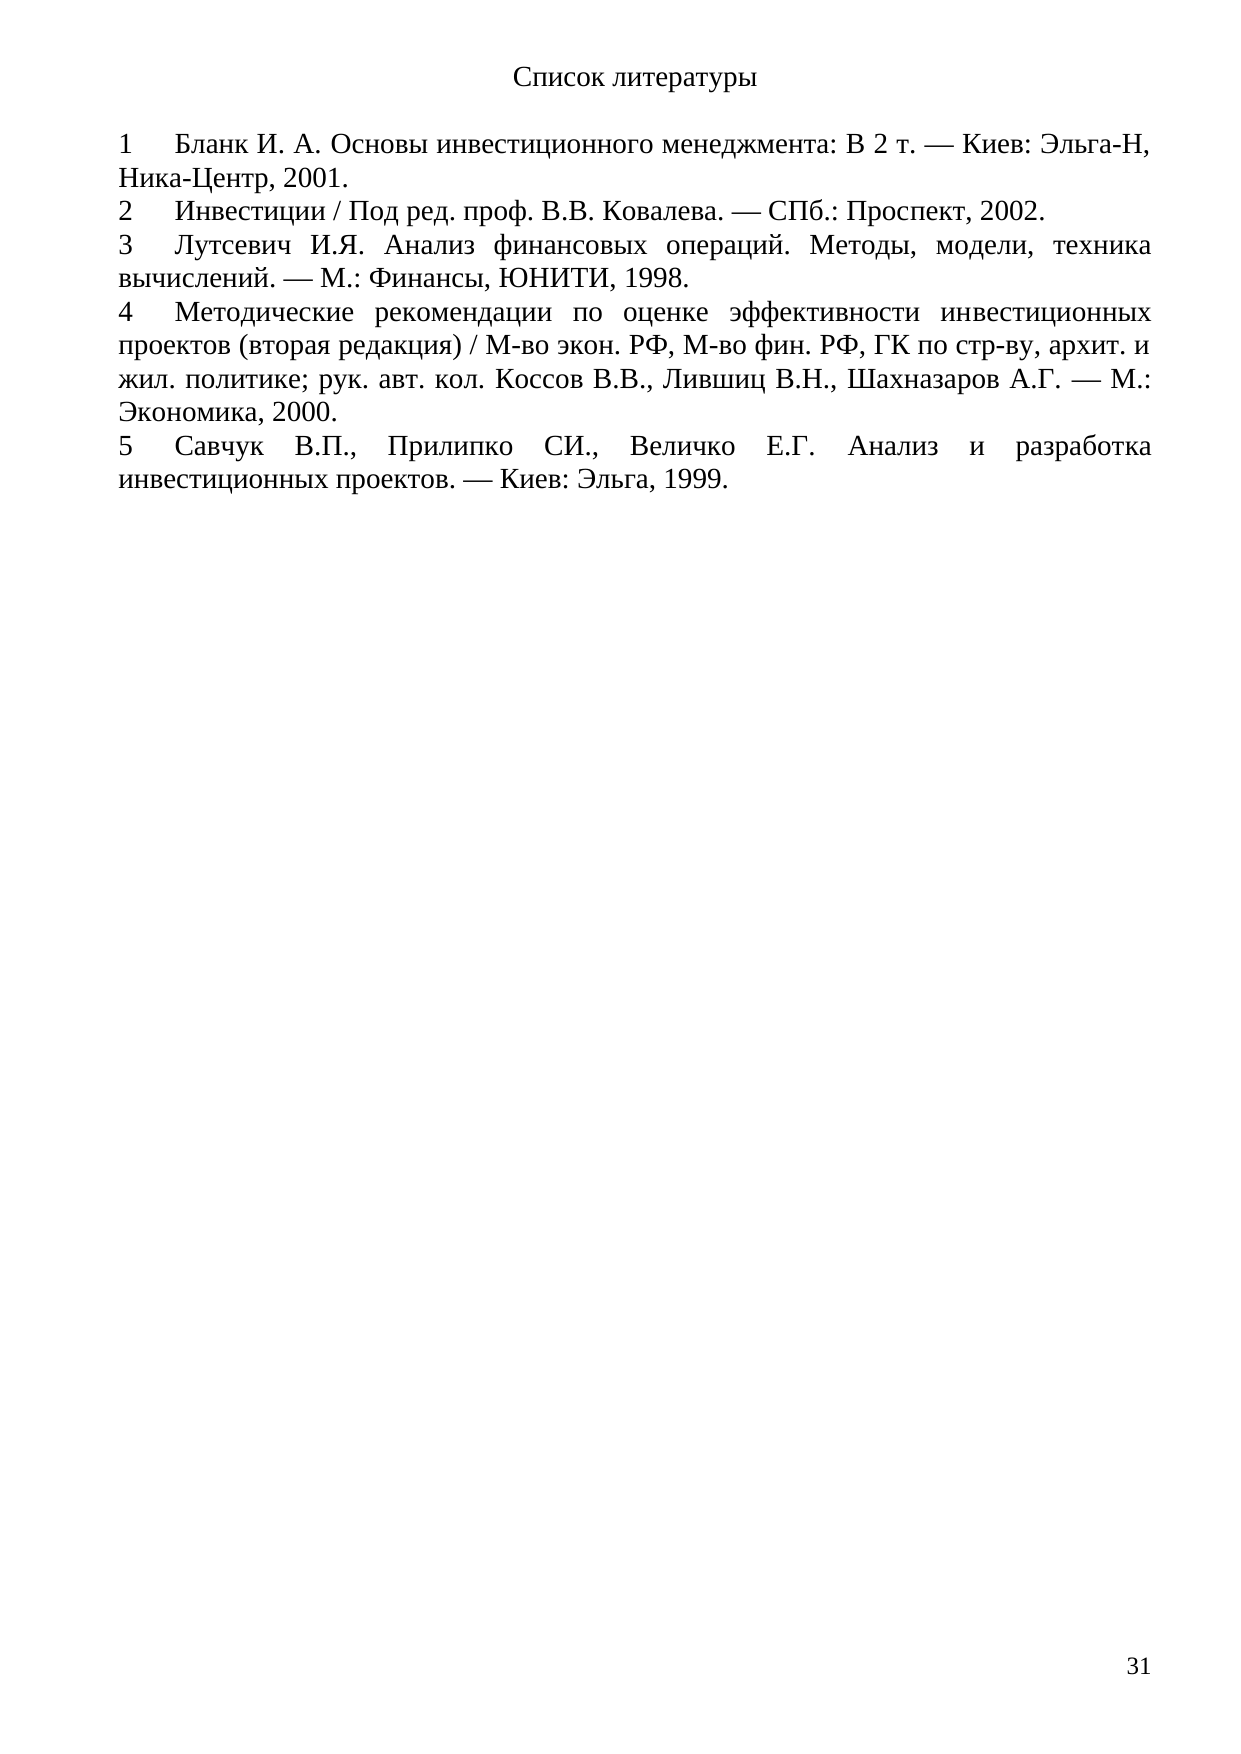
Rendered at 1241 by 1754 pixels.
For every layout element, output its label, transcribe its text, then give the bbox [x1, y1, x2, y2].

list Инвестиции / Под ред. проф. В.В. Ковалева. — СПб.: Проспект, 2002. [118, 193, 1152, 227]
list Савчук В.П., Прилипко СИ., Величко Е.Г. Анализ и разработка инвестиционных проектов. — Киев: Эльга, 1999. [118, 428, 1152, 495]
list Лутсевич И.Я. Анализ финансовых операций. Методы, модели, техника вычислений. — М.: Финансы, ЮНИТИ, 1998. [118, 227, 1152, 294]
list Методические рекомендации по оценке эффективности инвестиционных проектов (вторая редакция) / М-во экон. РФ, М-во фин. РФ, ГК по стр-ву, архит. и жил. политике; рук. авт. кол. Коссов В.В., Лившиц В.Н., Шахназаров А.Г. — М.: Экономика, 2000. [118, 294, 1152, 428]
list Бланк И. А. Основы инвестиционного менеджмента: В 2 т. — Киев: Эльга-Н, Ника-Центр, 2001. [118, 126, 1152, 193]
text Список литературы [118, 59, 1152, 93]
